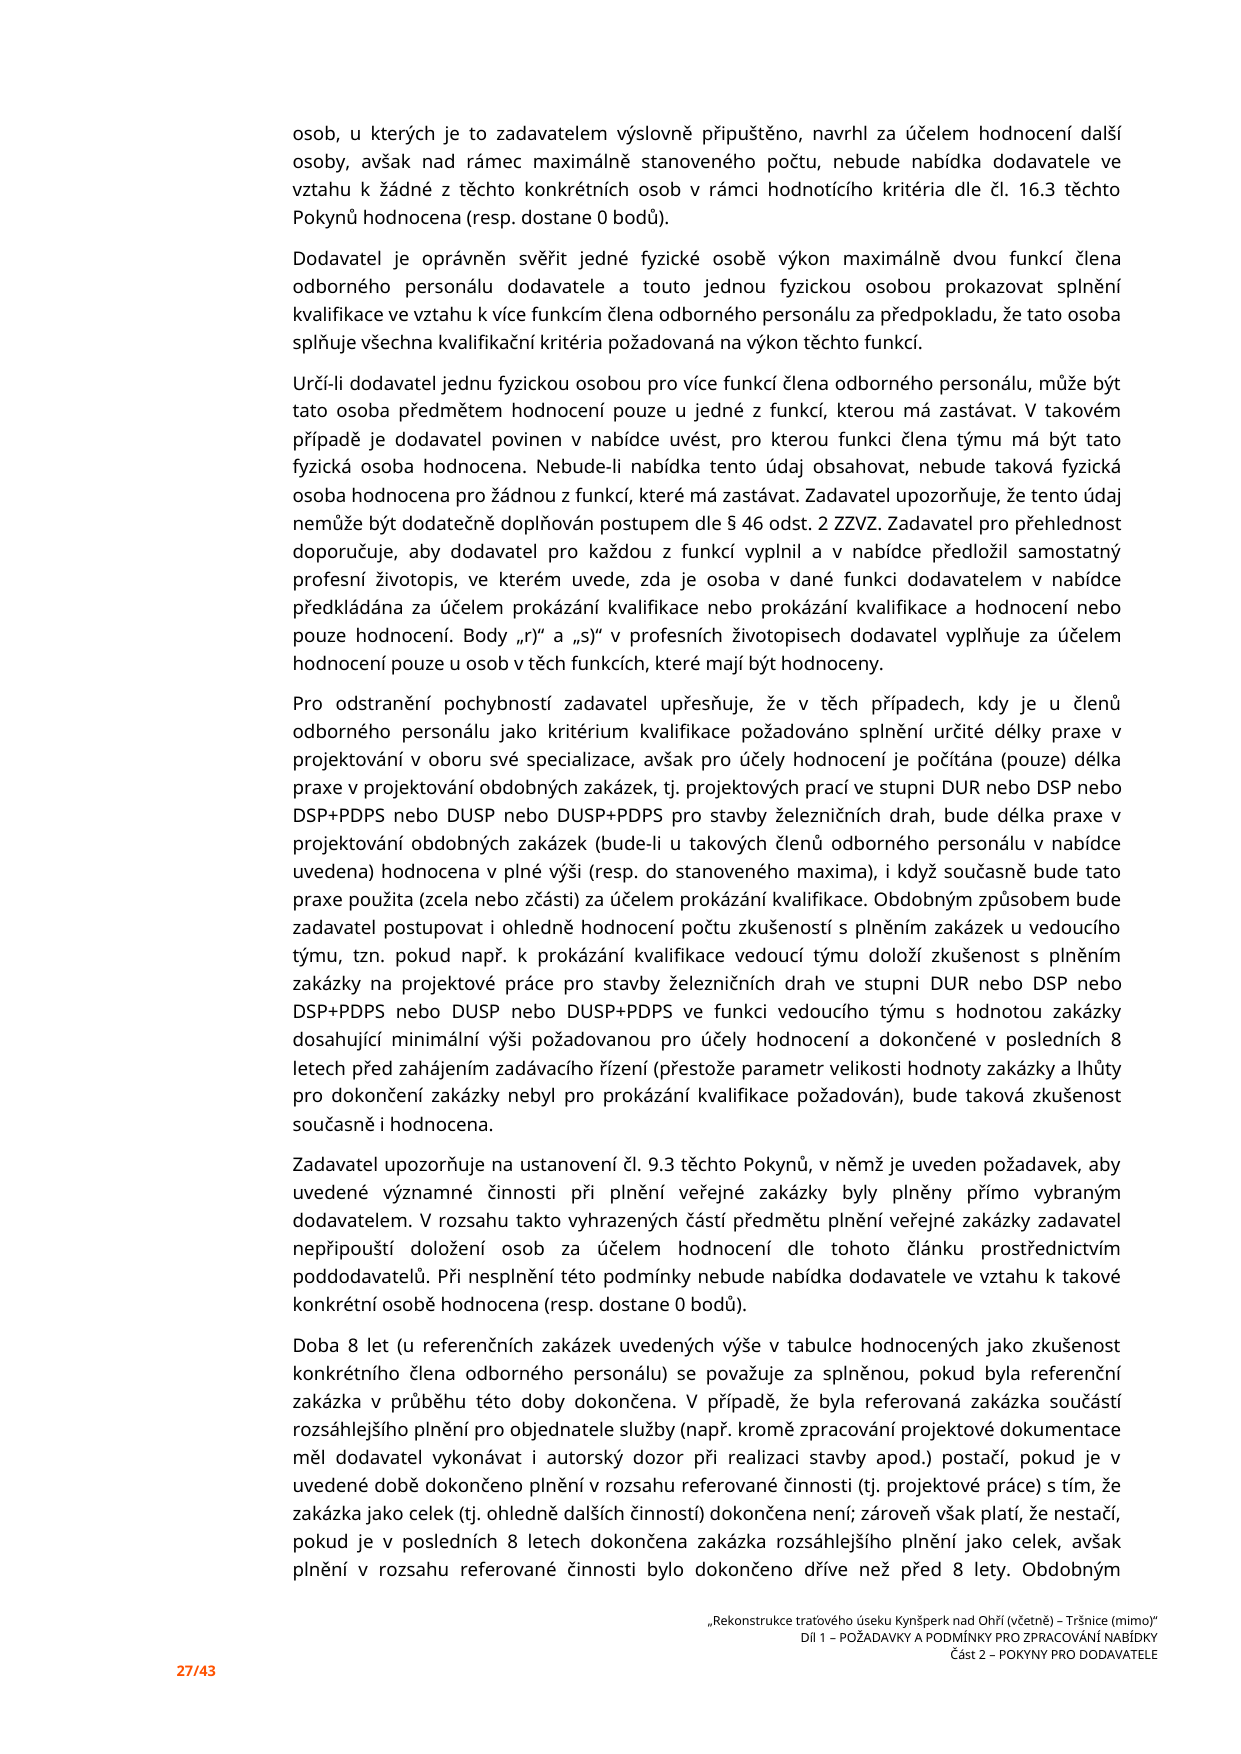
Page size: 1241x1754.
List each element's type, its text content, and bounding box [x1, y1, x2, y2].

list Zadavatel upozorňuje na ustanovení čl. 9.3 těchto Pokynů, v němž je uveden požadavek, aby uvedené významné činnosti při plnění veřejné zakázky byly plněny přímo vybraným dodavatelem. V rozsahu takto vyhrazených částí předmětu plnění veřejné zakázky zadavatel nepřipouští doložení osob za účelem hodnocení dle tohoto článku prostřednictvím poddodavatelů. Při nesplnění této podmínky nebude nabídka dodavatele ve vztahu k takové konkrétní osobě hodnocena (resp. dostane 0 bodů). [292, 1151, 1122, 1317]
list Určí-li dodavatel jednu fyzickou osobou pro více funkcí člena odborného personálu, může být tato osoba předmětem hodnocení pouze u jedné z funkcí, kterou má zastávat. V takovém případě je dodavatel povinen v nabídce uvést, pro kterou funkci člena týmu má být tato fyzická osoba hodnocena. Nebude-li nabídka tento údaj obsahovat, nebude taková fyzická osoba hodnocena pro žádnou z funkcí, které má zastávat. Zadavatel upozorňuje, že tento údaj nemůže být dodatečně doplňován postupem dle § 46 odst. 2 ZZVZ. Zadavatel pro přehlednost doporučuje, aby dodavatel pro každou z funkcí vyplnil a v nabídce předložil samostatný profesní životopis, ve kterém uvede, zda je osoba v dané funkci dodavatelem v nabídce předkládána za účelem prokázání kvalifikace nebo prokázání kvalifikace a hodnocení nebo pouze hodnocení. Body „r)“ a „s)“ v profesních životopisech dodavatel vyplňuje za účelem hodnocení pouze u osob v těch funkcích, které mají být hodnoceny. [292, 370, 1122, 676]
list Pro odstranění pochybností zadavatel upřesňuje, že v těch případech, kdy je u členů odborného personálu jako kritérium kvalifikace požadováno splnění určité délky praxe v projektování v oboru své specializace, avšak pro účely hodnocení je počítána (pouze) délka praxe v projektování obdobných zakázek, tj. projektových prací ve stupni DUR nebo DSP nebo DSP+PDPS nebo DUSP nebo DUSP+PDPS pro stavby železničních drah, bude délka praxe v projektování obdobných zakázek (bude-li u takových členů odborného personálu v nabídce uvedena) hodnocena v plné výši (resp. do stanoveného maxima), i když současně bude tato praxe použita (zcela nebo zčásti) za účelem prokázání kvalifikace. Obdobným způsobem bude zadavatel postupovat i ohledně hodnocení počtu zkušeností s plněním zakázek u vedoucího týmu, tzn. pokud např. k prokázání kvalifikace vedoucí týmu doloží zkušenost s plněním zakázky na projektové práce pro stavby železničních drah ve stupni DUR nebo DSP nebo DSP+PDPS nebo DUSP nebo DUSP+PDPS ve funkci vedoucího týmu s hodnotou zakázky dosahující minimální výši požadovanou pro účely hodnocení a dokončené v posledních 8 letech před zahájením zadávacího řízení (přestože parametr velikosti hodnoty zakázky a lhůty pro dokončení zakázky nebyl pro prokázání kvalifikace požadován), bude taková zkušenost současně i hodnocena. [292, 691, 1122, 1136]
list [292, 121, 1122, 230]
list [292, 1332, 1122, 1582]
list Dodavatel je oprávněn svěřit jedné fyzické osobě výkon maximálně dvou funkcí člena odborného personálu dodavatele a touto jednou fyzickou osobou prokazovat splnění kvalifikace ve vztahu k více funkcím člena odborného personálu za předpokladu, že tato osoba splňuje všechna kvalifikační kritéria požadovaná na výkon těchto funkcí. [292, 245, 1122, 355]
